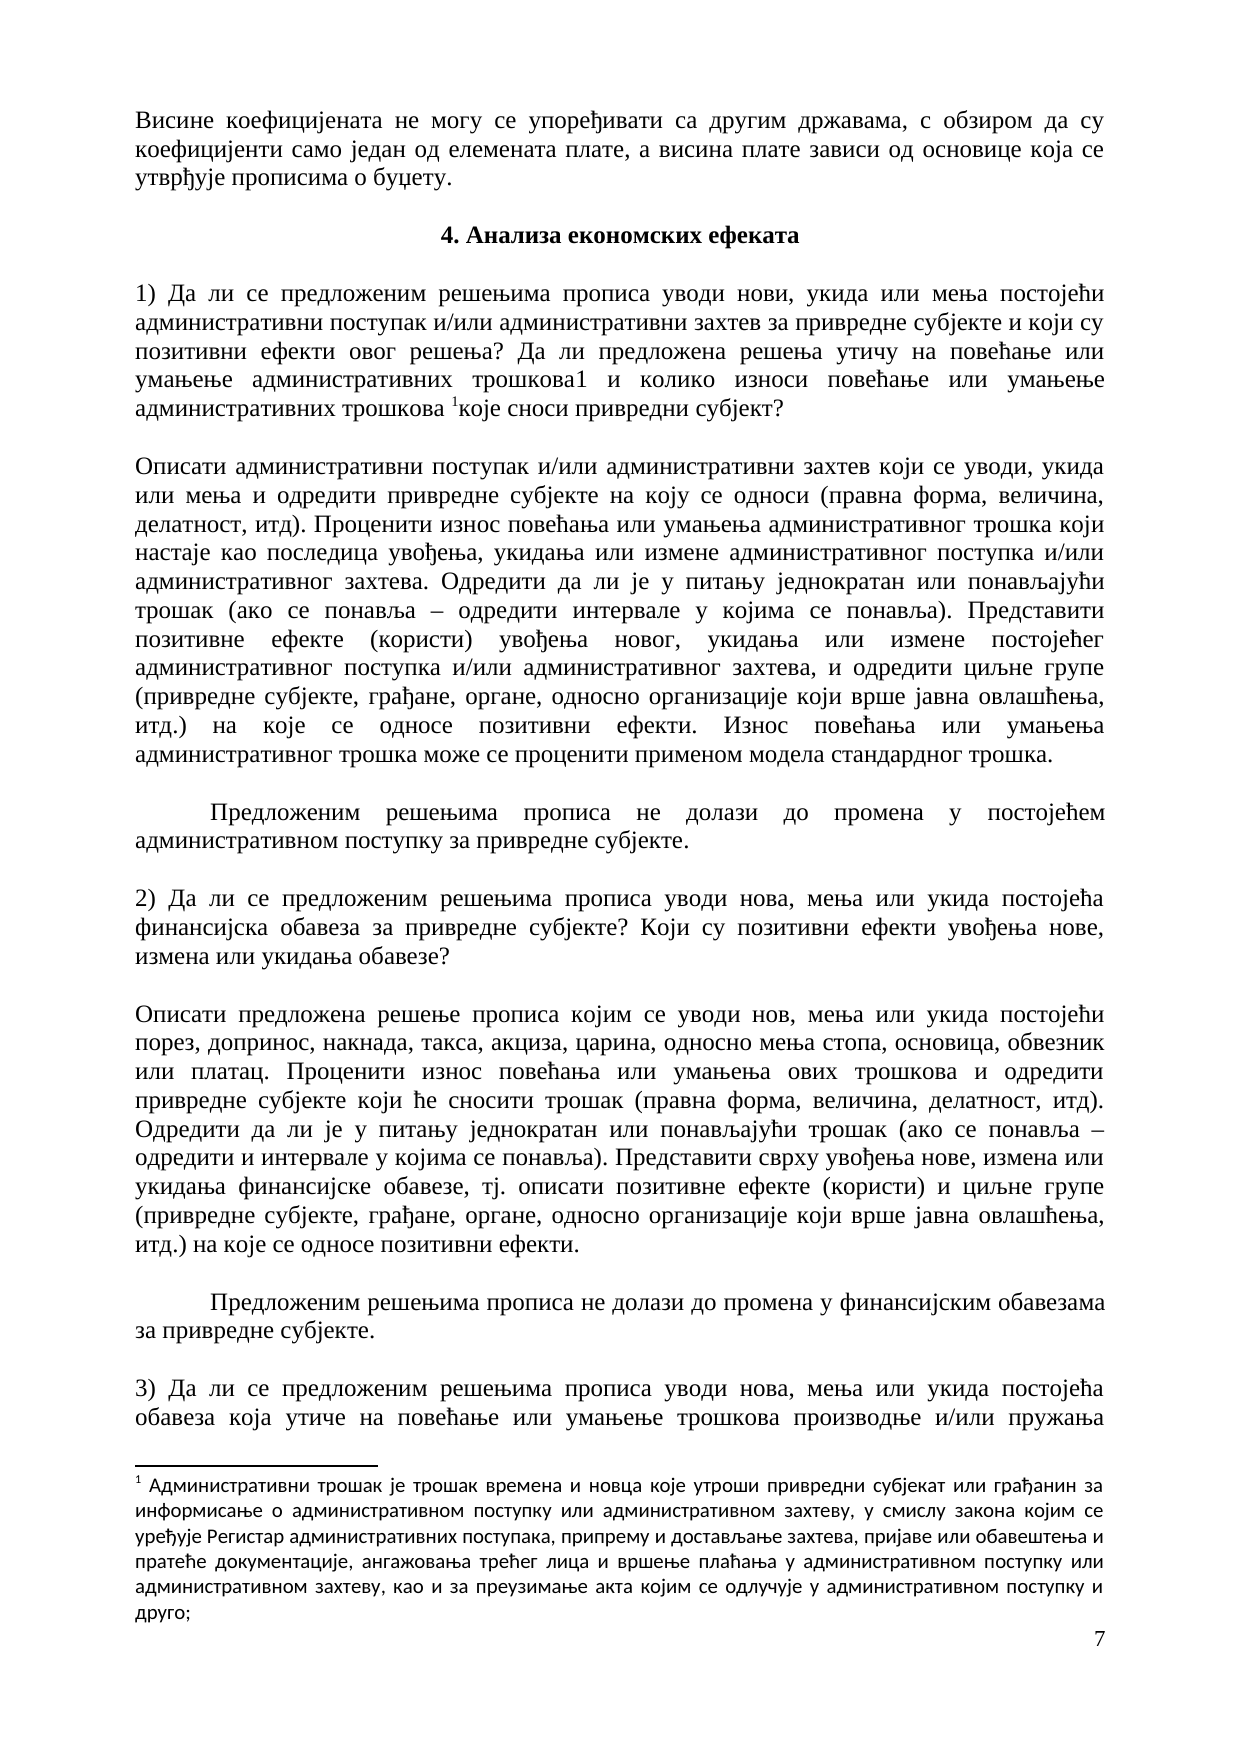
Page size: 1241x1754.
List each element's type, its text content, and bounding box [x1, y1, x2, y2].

text 4. Анализа економских ефеката [135, 220, 1105, 249]
text 2) Да ли се предложеним решењима прописа уводи нова, мења или укида постојећа финансијска обавеза за привредне субјекте? Који су позитивни ефекти увођења нове, измена или укидања обавезе? [135, 883, 1105, 969]
text Висине коефицијената не могу се упоређивати са другим државама, с обзиром да су коефицијенти само један од елемената плате, а висина плате зависи од основице која се утврђује прописима о буџету. [135, 105, 1105, 191]
text Описати административни поступак и/или административни захтев који се уводи, укида или мења и одредити привредне субјекте на коју се односи (правна форма, величина, делатност, итд). Проценити износ повећања или умањења административног трошка који настаје као последица увођења, укидања или измене административног поступка и/или административног захтева. Одредити да ли је у питању једнократан или понављајући трошак (ако се понавља ‒ одредити интервале у којима се понавља). Представити позитивне ефекте (користи) увођења новог, укидања или измене постојећег административног поступка и/или административног захтева, и одредити циљне групе (привредне субјекте, грађане, органе, односно организације који врше јавна овлашћења, итд.) на које се односе позитивни ефекти. Износ повећања или умањења административног трошка може се проценити применом модела стандардног трошка. [135, 451, 1105, 767]
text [135, 1373, 1105, 1431]
text Описати предложена решење прописа којим се уводи нов, мења или укида постојећи порез, допринос, накнада, такса, акциза, царина, односно мења стопа, основица, обвезник или платац. Проценити износ повећања или умањења ових трошкова и одредити привредне субјекте који ће сносити трошак (правна форма, величина, делатност, итд). Одредити да ли је у питању једнократан или понављајући трошак (ако се понавља ‒ одредити и интервале у којима се понавља). Представити сврху увођења нове, измена или укидања финансијске обавезе, тј. описати позитивне ефекте (користи) и циљне групе (привредне субјекте, грађане, органе, односно организације који врше јавна овлашћења, итд.) на које се односе позитивни ефекти. [135, 999, 1105, 1257]
text Предложеним решењима прописа не долази до промена у финансијским обавезама за привредне субјекте. [135, 1287, 1105, 1344]
text 1) Да ли се предложеним решењима прописа уводи нови, укида или мења постојећи административни поступак и/или административни захтев за привредне субјекте и који су позитивни ефекти овог решења? Да ли предложена решења утичу на повећање или умањење административних трошкова1 и колико износи повећање или умањење административних трошкова које сноси привредни субјект? [135, 278, 1105, 422]
text Предложеним решењима прописа не долази до промена у постојећем административном поступку за привредне субјекте. [135, 797, 1105, 854]
